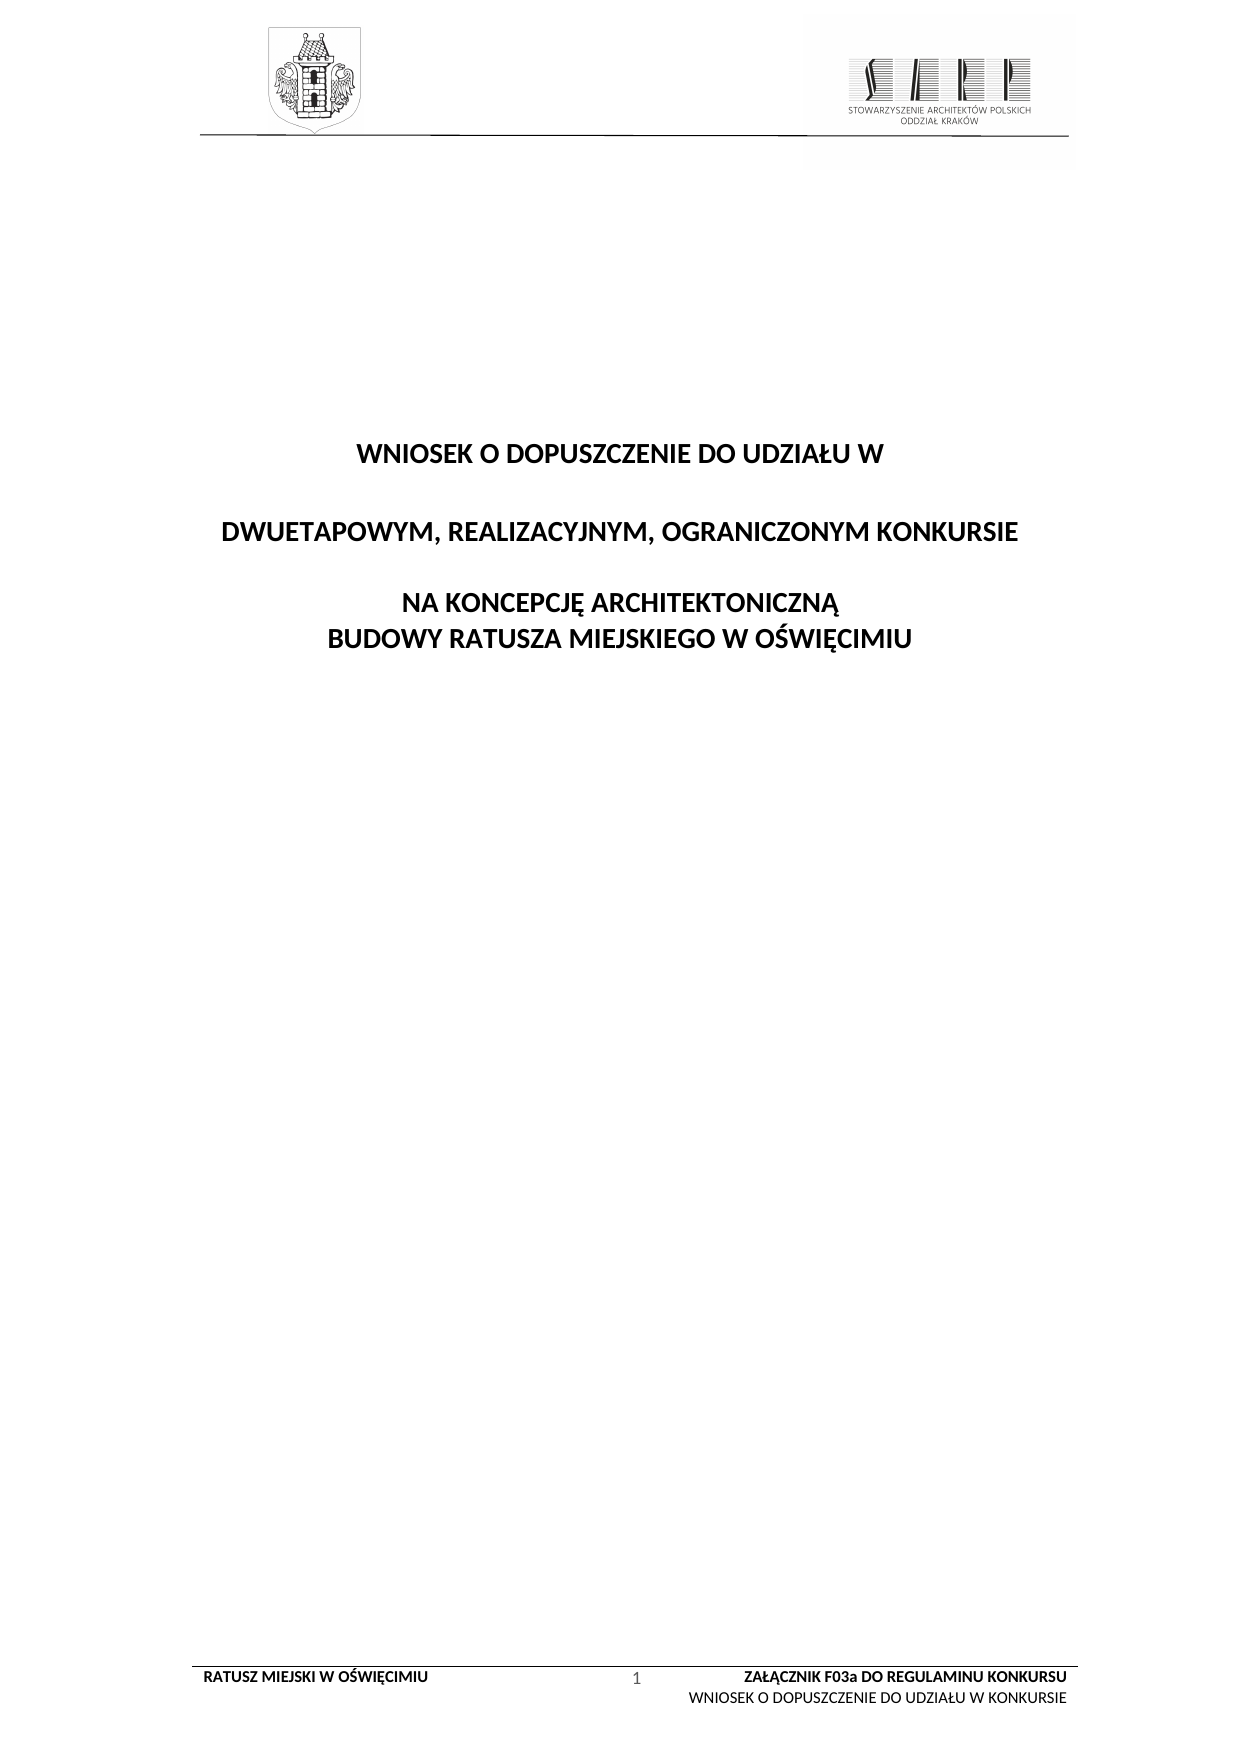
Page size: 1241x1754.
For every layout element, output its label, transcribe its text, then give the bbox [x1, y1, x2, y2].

text WNIOSEK O DOPUSZCZENIE DO UDZIAŁU W [207, 436, 1033, 471]
text BUDOWY RATUSZA MIEJSKIEGO W OŚWIĘCIMIU [207, 620, 1033, 655]
text DWUETAPOWYM, REALIZACYJNYM, OGRANICZONYM KONKURSIE [207, 513, 1033, 548]
picture [267, 25, 364, 134]
text NA KONCEPCJĘ ARCHITEKTONICZNĄ [207, 584, 1033, 620]
picture [803, 14, 1076, 170]
